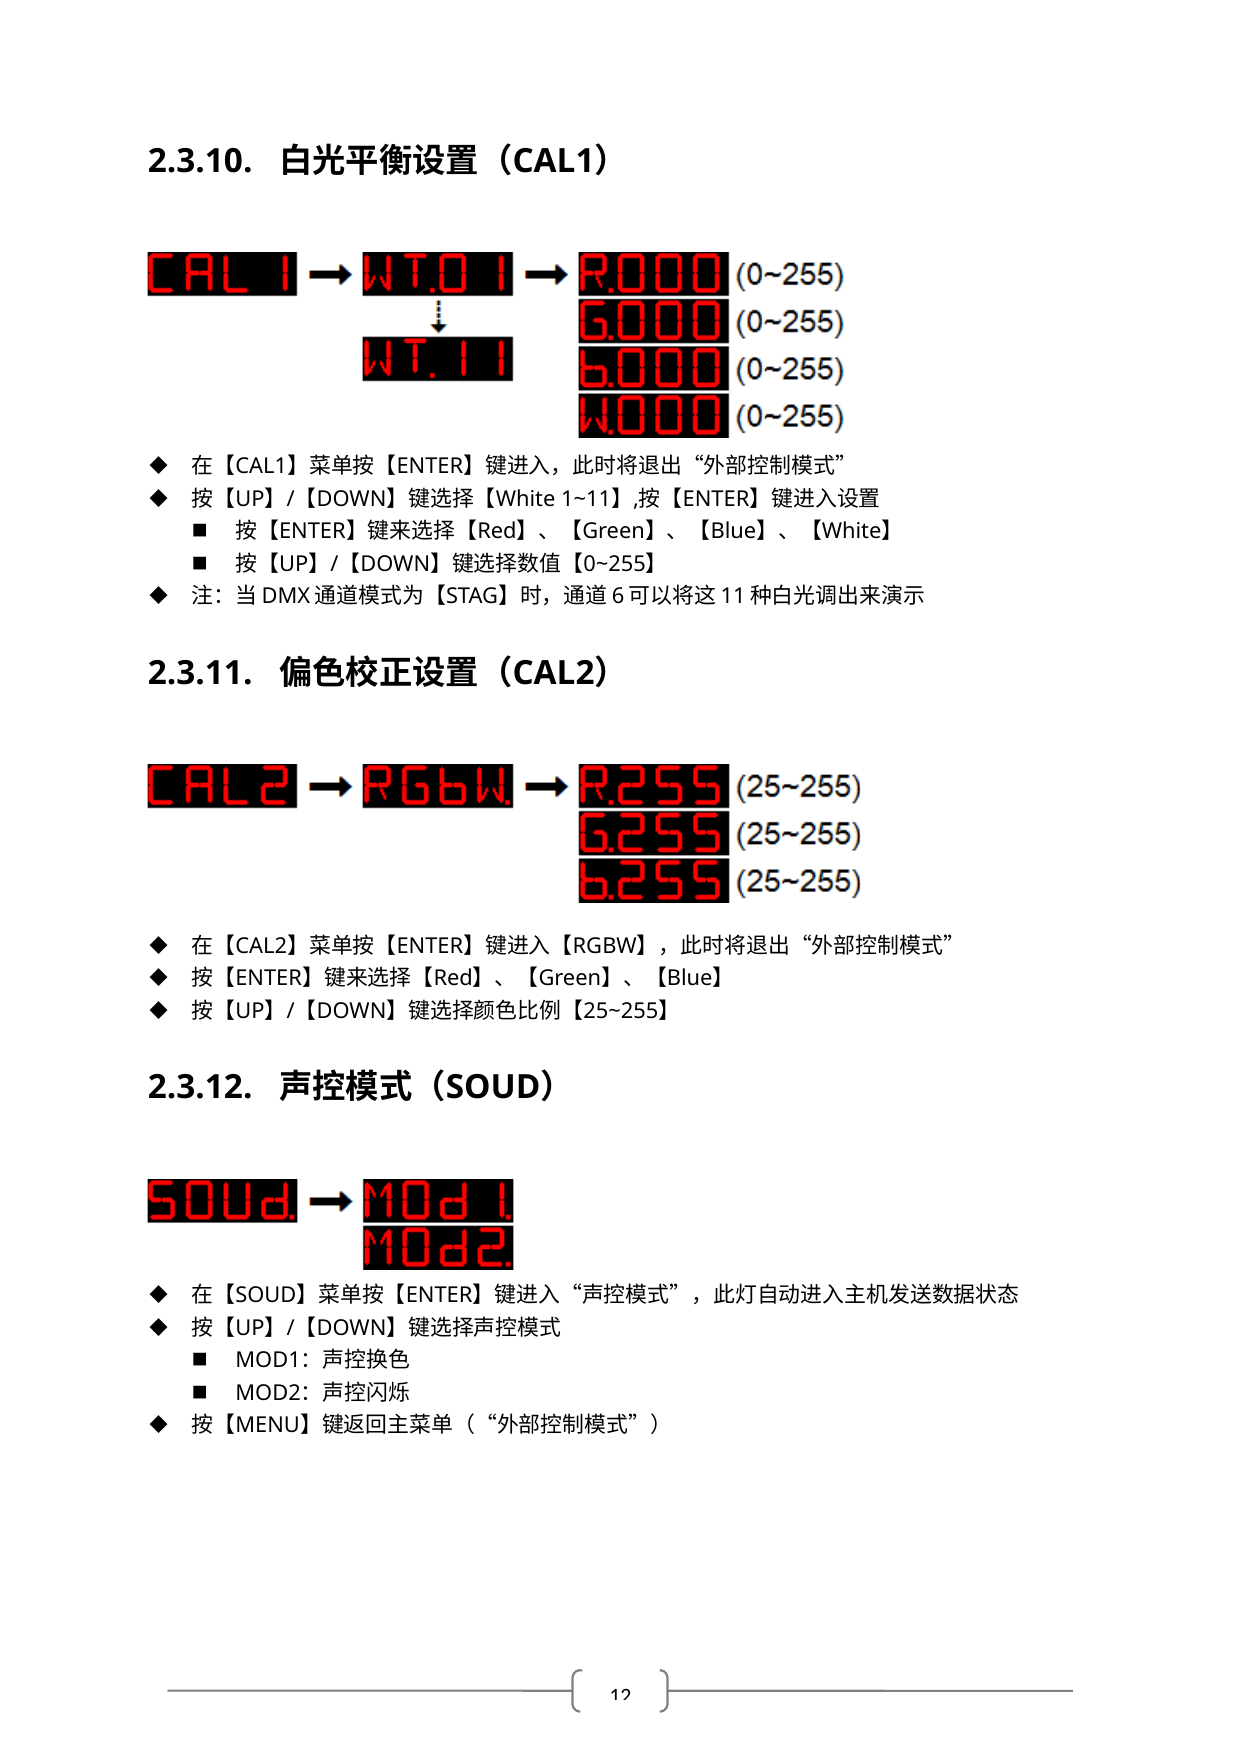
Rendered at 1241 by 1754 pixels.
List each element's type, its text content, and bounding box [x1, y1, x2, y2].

list MOD2：声控闪烁 [191, 1374, 1092, 1407]
subtitle 白光平衡设置（CAL1） [148, 125, 1092, 190]
picture [147, 764, 861, 903]
list 在【SOUD】菜单按【ENTER】键进入“声控模式”，此灯自动进入主机发送数据状态 [148, 1277, 1092, 1309]
list 按【UP】/【DOWN】键选择数值【0~255】 [191, 545, 1092, 578]
list 按【UP】/【DOWN】键选择【White 1~11】,按【ENTER】键进入设置 [148, 480, 1092, 513]
list MOD1：声控换色 [191, 1342, 1092, 1374]
list 在【CAL1】菜单按【ENTER】键进入，此时将退出“外部控制模式” [148, 448, 1092, 480]
list 按【ENTER】键来选择【Red】、【Green】、【Blue】 [148, 960, 1092, 992]
list 按【UP】/【DOWN】键选择声控模式 [148, 1309, 1092, 1342]
list 按【ENTER】键来选择【Red】、【Green】、【Blue】、【White】 [191, 513, 1092, 545]
list 在【CAL2】菜单按【ENTER】键进入【RGBW】，此时将退出“外部控制模式” [148, 927, 1092, 960]
picture [147, 1179, 514, 1270]
subtitle 偏色校正设置（CAL2） [148, 637, 1092, 702]
list 按【UP】/【DOWN】键选择颜色比例【25~255】 [148, 992, 1092, 1025]
picture [147, 252, 845, 438]
list 注：当DMX通道模式为【STAG】时，通道6可以将这11种白光调出来演示 [148, 578, 1092, 610]
subtitle 声控模式（SOUD） [148, 1052, 1092, 1117]
list 按【MENU】键返回主菜单（“外部控制模式”） [148, 1407, 1092, 1439]
